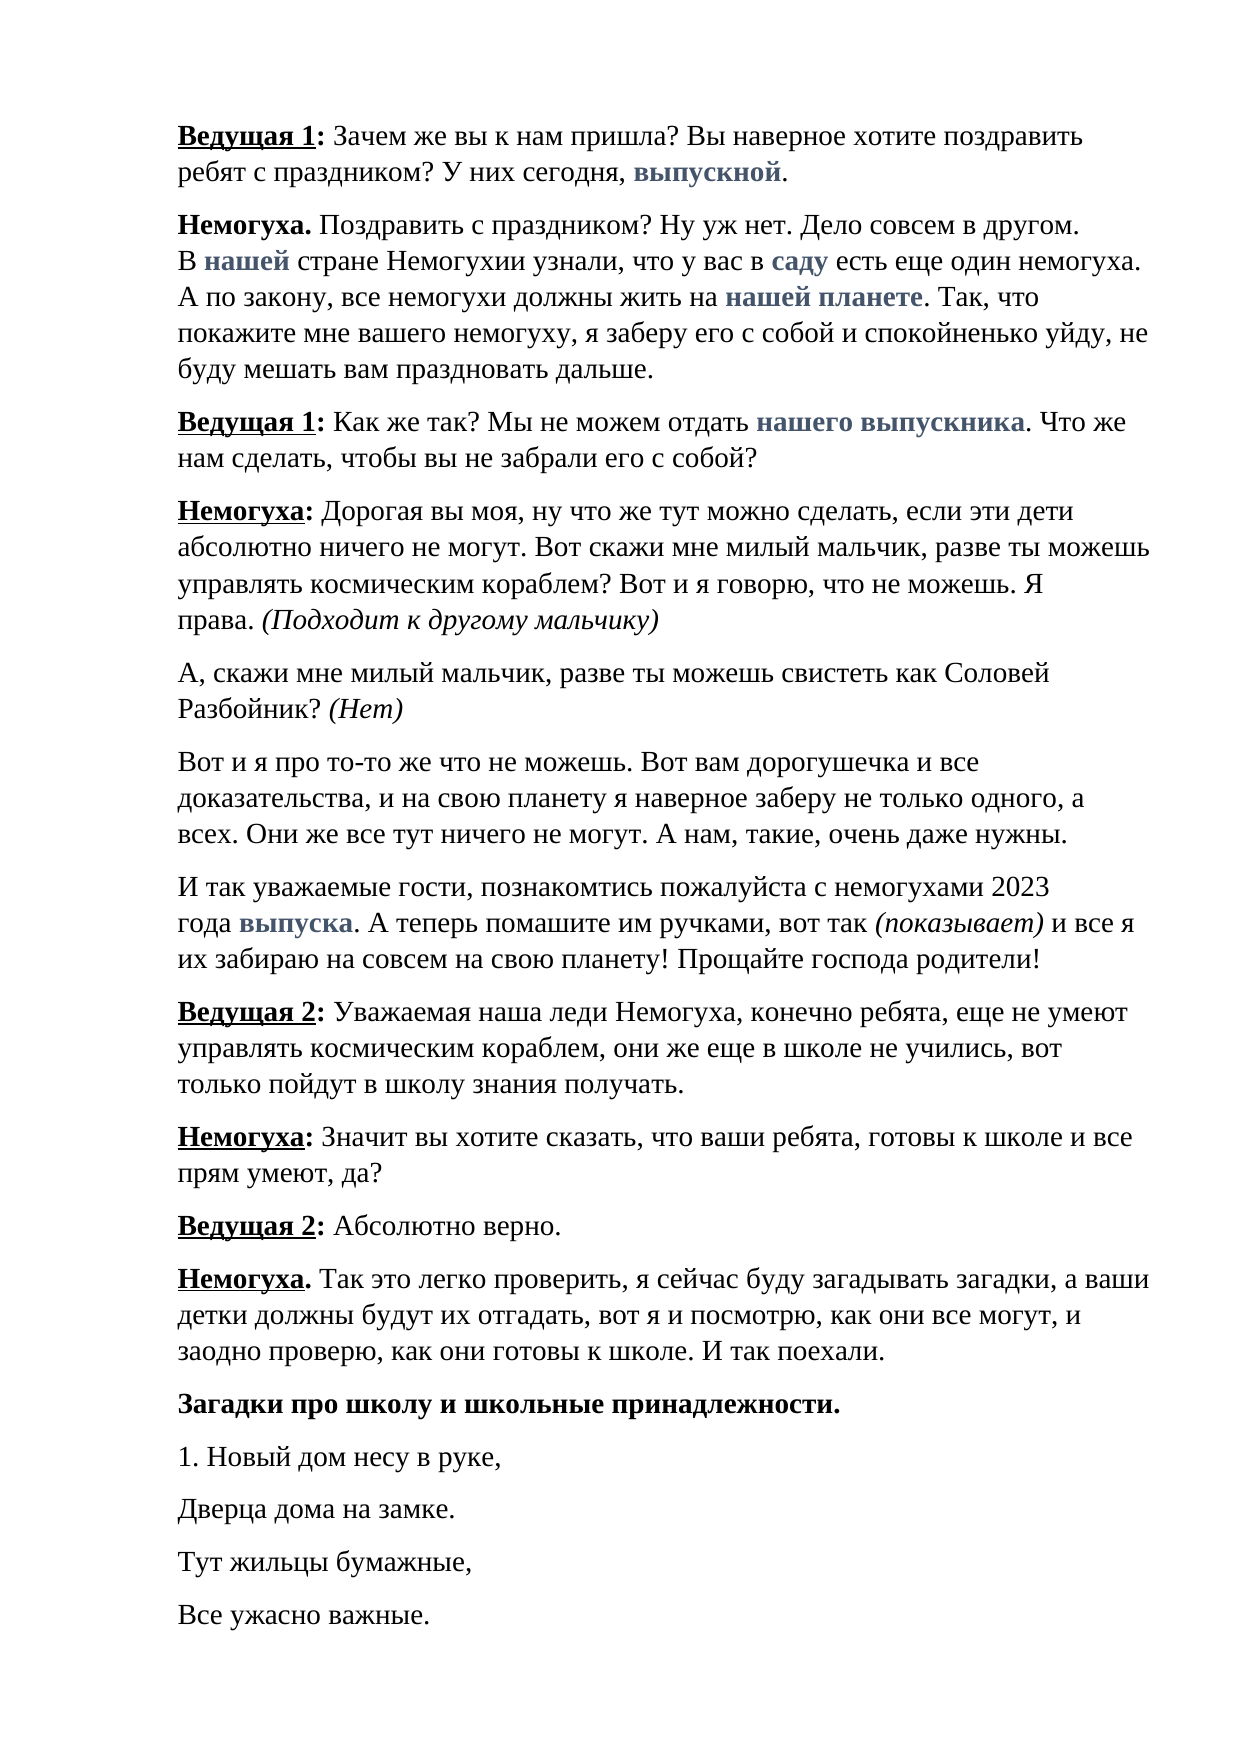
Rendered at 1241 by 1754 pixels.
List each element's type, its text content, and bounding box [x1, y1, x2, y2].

text Ведущая 2: Уважаемая наша леди Немогуха, конечно ребята, еще не умеют управлять космическим кораблем, они же еще в школе не учились, вот только пойдут в школу знания получать. [177, 994, 1152, 1100]
text Все ужасно важные. [177, 1597, 1152, 1631]
text Ведущая 2: Абсолютно верно. [177, 1208, 1152, 1241]
text Немогуха. Поздравить с праздником? Ну уж нет. Дело совсем в другом. В нашей стране Немогухии узнали, что у вас в саду есть еще один немогуха. А по закону, все немогухи должны жить на нашей планете. Так, что покажите мне вашего немогуху, я заберу его с собой и спокойненько уйду, не буду мешать вам праздновать дальше. [177, 207, 1152, 385]
text Ведущая 1: Как же так? Мы не можем отдать нашего выпускника. Что же нам сделать, чтобы вы не забрали его с собой? [177, 404, 1152, 474]
text И так уважаемые гости, познакомтись пожалуйста с немогухами 2023 года выпуска. А теперь помашите им ручками, вот так (показывает) и все я их забираю на совсем на свою планету! Прощайте господа родители! [177, 869, 1152, 974]
text Вот и я про то-то же что не можешь. Вот вам дорогушечка и все доказательства, и на свою планету я наверное заберу не только одного, а всех. Они же все тут ничего не могут. А нам, такие, очень даже нужны. [177, 744, 1152, 849]
text Ведущая 1: Зачем же вы к нам пришла? Вы наверное хотите поздравить ребят с праздником? У них сегодня, выпускной. [177, 118, 1152, 188]
text Дверца дома на замке. [177, 1491, 1152, 1525]
text Немогуха. Так это легко проверить, я сейчас буду загадывать загадки, а ваши детки должны будут их отгадать, вот я и посмотрю, как они все могут, и заодно проверю, как они готовы к школе. И так поехали. [177, 1261, 1152, 1367]
text А, скажи мне милый мальчик, разве ты можешь свистеть как Соловей Разбойник? (Нет) [177, 655, 1152, 724]
text 1. Новый дом несу в руке, [177, 1439, 1152, 1472]
text Загадки про школу и школьные принадлежности. [177, 1386, 1152, 1419]
text Тут жильцы бумажные, [177, 1544, 1152, 1578]
text Немогуха: Значит вы хотите сказать, что ваши ребята, готовы к школе и все прям умеют, да? [177, 1119, 1152, 1189]
text Немогуха: Дорогая вы моя, ну что же тут можно сделать, если эти дети абсолютно ничего не могут. Вот скажи мне милый мальчик, разве ты можешь управлять космическим кораблем? Вот и я говорю, что не можешь. Я права. (Подходит к другому мальчику) [177, 493, 1152, 635]
